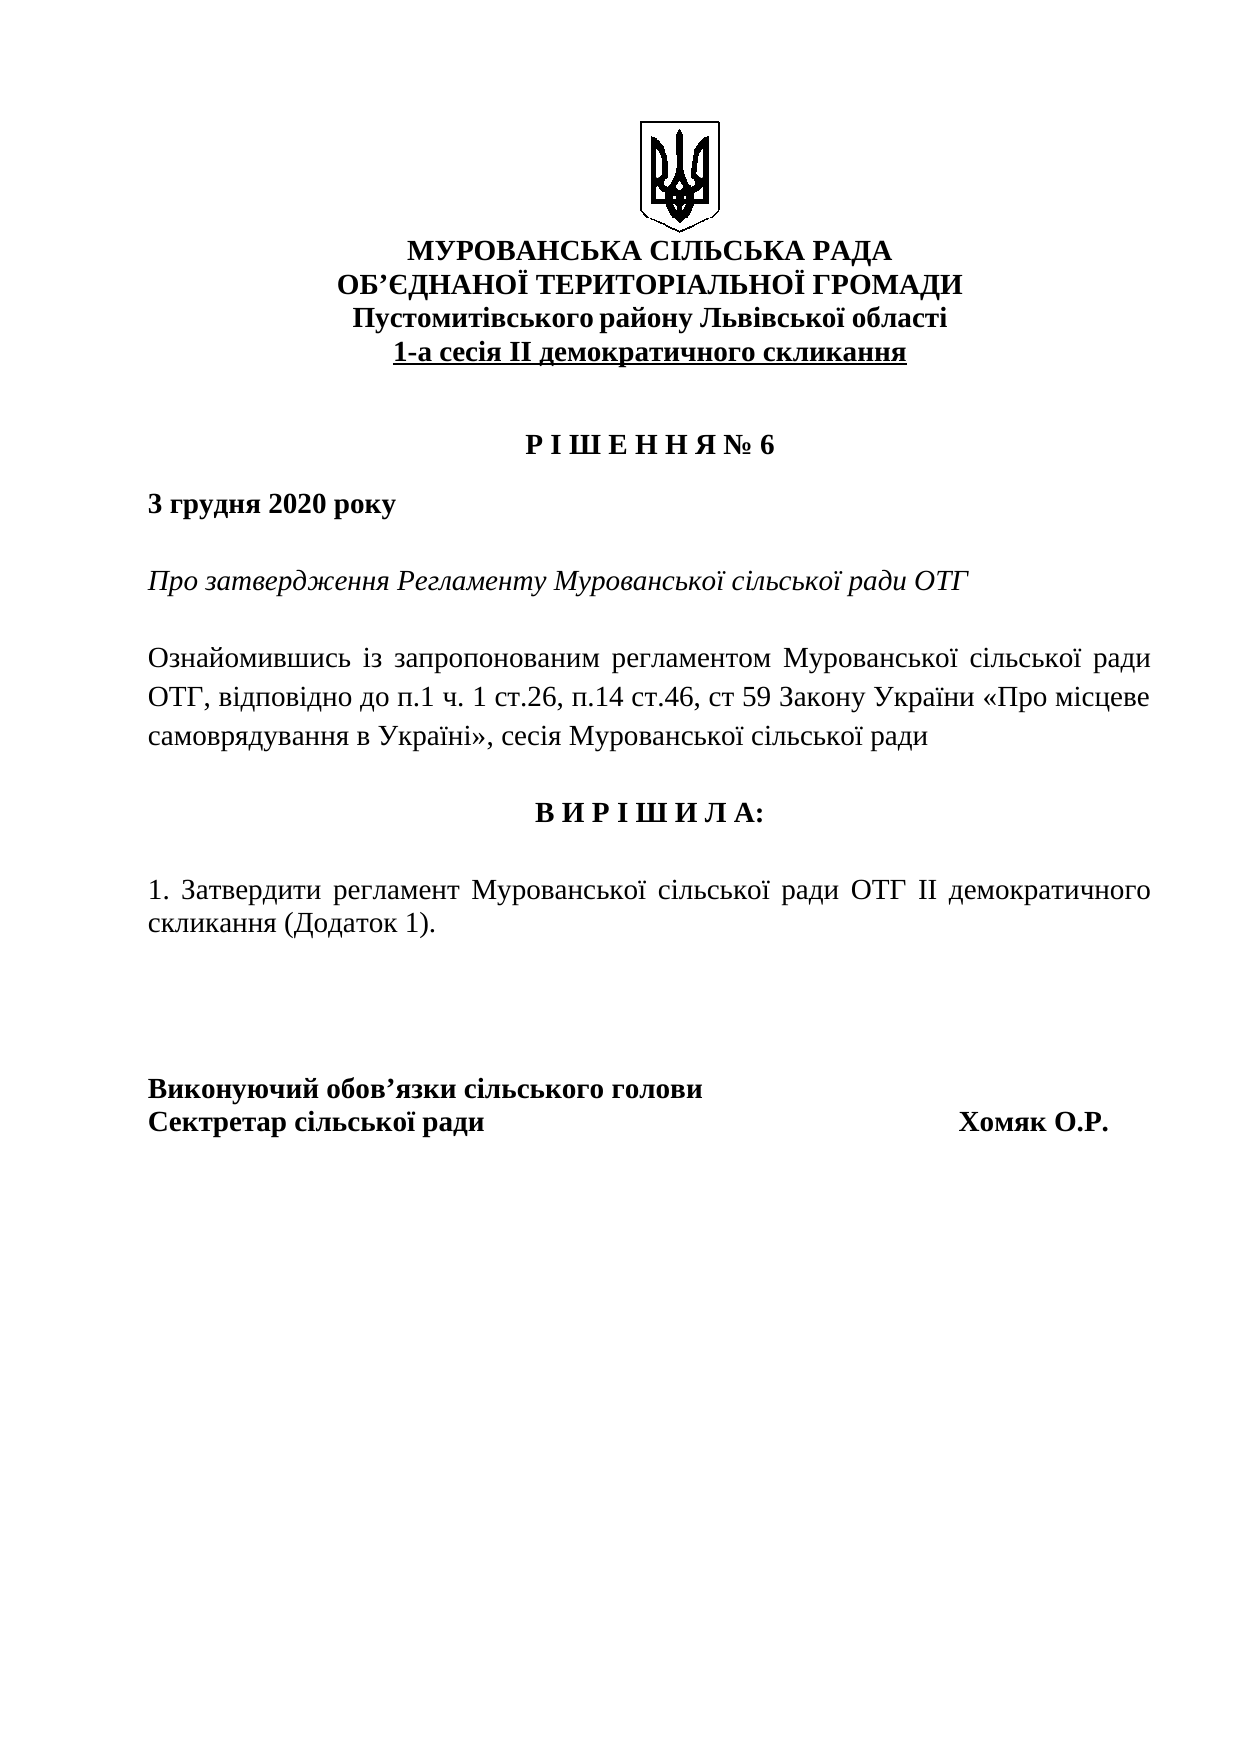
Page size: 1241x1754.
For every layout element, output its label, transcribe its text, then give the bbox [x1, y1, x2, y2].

text 1-а сесія ІІ демократичного скликання [148, 334, 1152, 368]
text МУРОВАНСЬКА СІЛЬСЬКА РАДА [148, 118, 1152, 267]
text 3 грудня 2020 року [148, 486, 1152, 520]
picture [636, 121, 725, 234]
text Про затвердження Регламенту Мурованської сільської ради ОТГ [148, 563, 1152, 597]
text В И Р І Ш И Л А: [148, 795, 1152, 828]
text Р І Ш Е Н Н Я № 6 [148, 427, 1152, 461]
text Сектретар сільської ради Хомяк О.Р. [148, 1104, 1152, 1138]
list 1. Затвердити регламент Мурованської сільської ради ОТГ ІІ демократичного скликання (Додаток 1). [148, 872, 1152, 939]
text ОБ’ЄДНАНОЇ ТЕРИТОРІАЛЬНОЇ ГРОМАДИ [148, 267, 1152, 301]
text Пустомитівського району Львівської області [148, 301, 1152, 334]
text Ознайомившись із запропонованим регламентом Мурованської сільської ради ОТГ, відповідно до п.1 ч. 1 ст.26, п.14 ст.46, ст 59 Закону України «Про місцеве самоврядування в Україні», сесія Мурованської сільської ради [148, 641, 1152, 751]
text Виконуючий обов’язки сільського голови [148, 1071, 1152, 1104]
